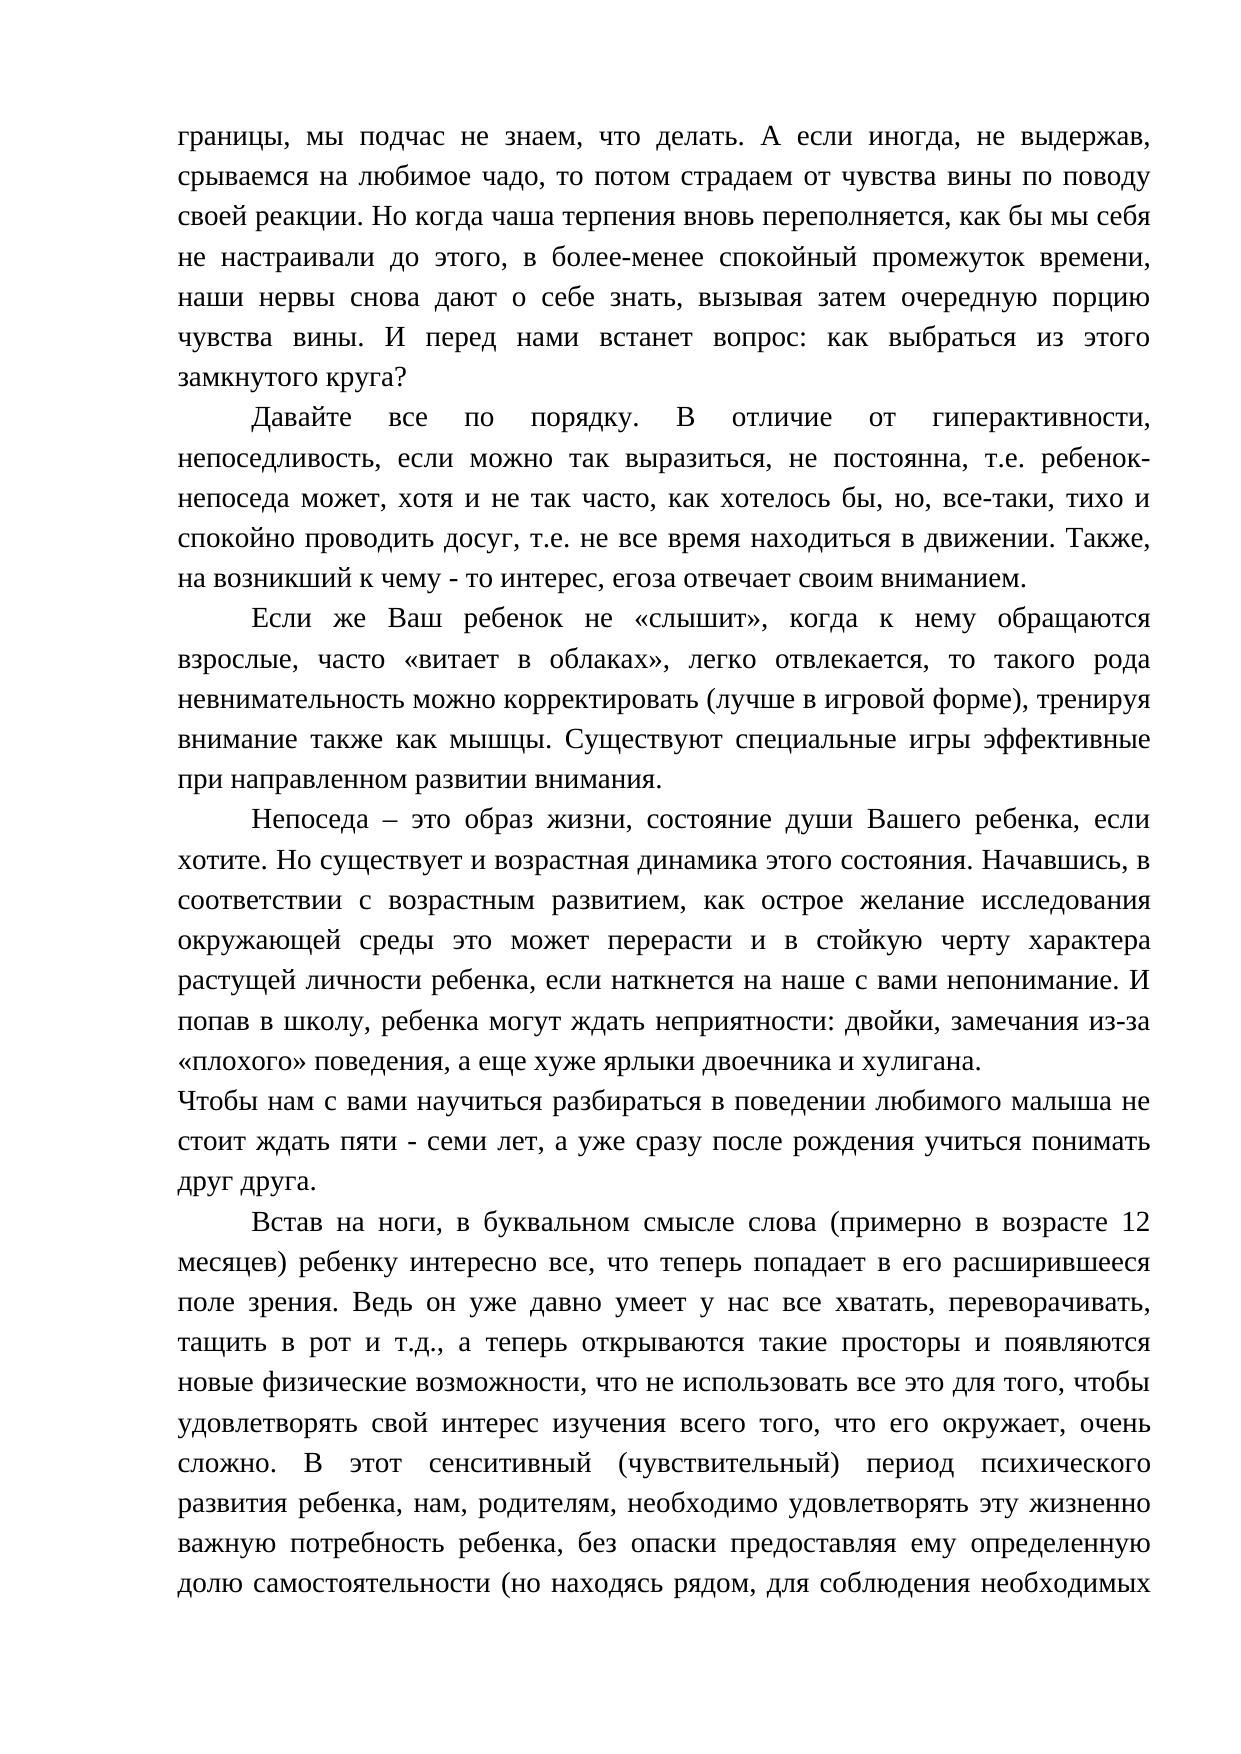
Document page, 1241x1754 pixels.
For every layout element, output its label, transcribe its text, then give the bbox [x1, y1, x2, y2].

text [177, 1204, 1152, 1599]
text Чтобы нам с вами научиться разбираться в поведении любимого малыша не стоит ждать пяти - семи лет, а уже сразу после рождения учиться понимать друг друга. [177, 1083, 1152, 1197]
text Если же Ваш ребенок не «слышит», когда к нему обращаются взрослые, часто «витает в облаках», легко отвлекается, то такого рода невнимательность можно корректировать (лучше в игровой форме), тренируя внимание также как мышцы. Существуют специальные игры эффективные при направленном развитии внимания. [177, 601, 1152, 795]
text Давайте все по порядку. В отличие от гиперактивности, непоседливость, если можно так выразиться, не постоянна, т.е. ребенок-непоседа может, хотя и не так часто, как хотелось бы, но, все-таки, тихо и спокойно проводить досуг, т.е. не все время находиться в движении. Также, на возникший к чему - то интерес, егоза отвечает своим вниманием. [177, 399, 1152, 594]
text Непоседа – это образ жизни, состояние души Вашего ребенка, если хотите. Но существует и возрастная динамика этого состояния. Начавшись, в соответствии с возрастным развитием, как острое желание исследования окружающей среды это может перерасти и в стойкую черту характера растущей личности ребенка, если наткнется на наше с вами непонимание. И попав в школу, ребенка могут ждать неприятности: двойки, замечания из-за «плохого» поведения, а еще хуже ярлыки двоечника и хулигана. [177, 802, 1152, 1076]
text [177, 118, 1152, 393]
